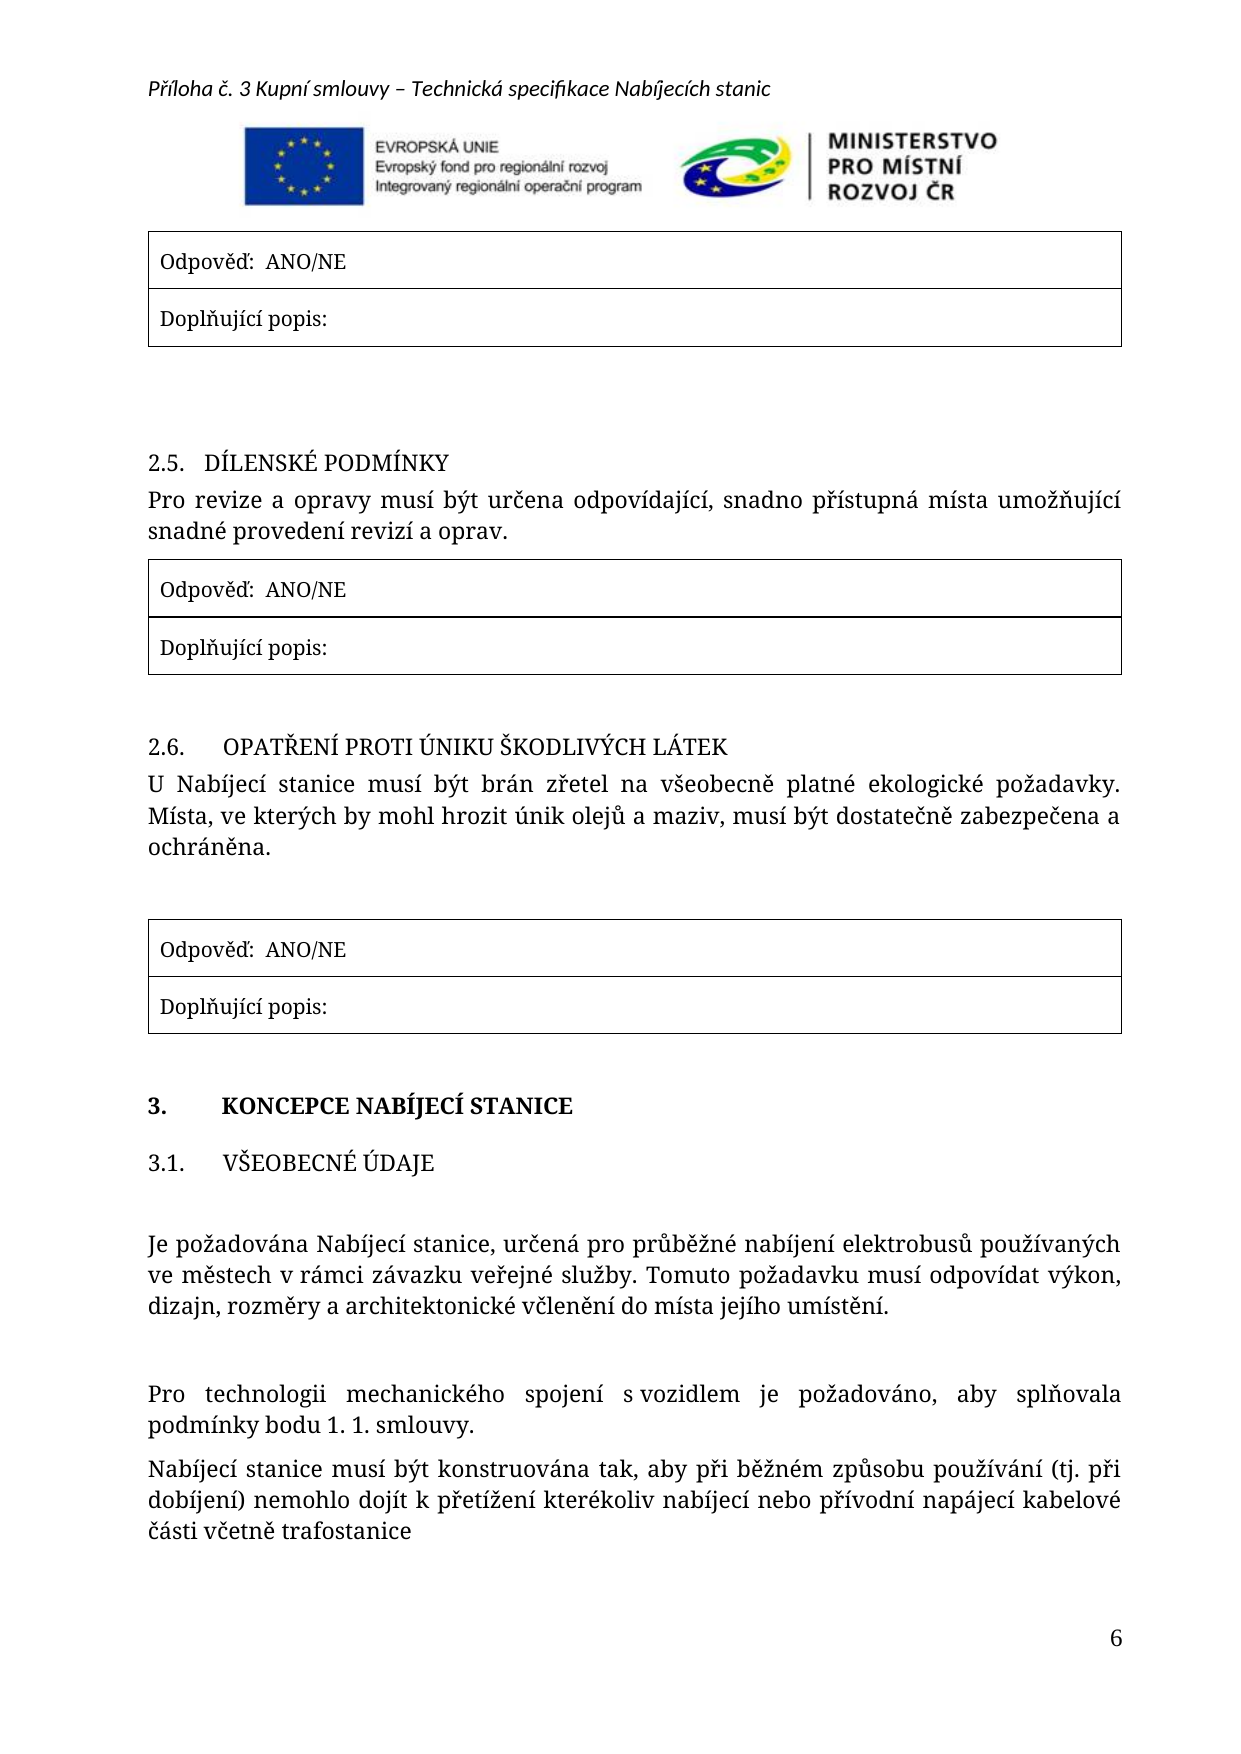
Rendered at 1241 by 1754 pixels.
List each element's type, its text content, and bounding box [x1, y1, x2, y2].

text U Nabíjecí stanice musí být brán zřetel na všeobecně platné ekologické požadavky. Místa, ve kterých by mohl hrozit únik olejů a maziv, musí být dostatečně zabezpečena a ochráněna. [148, 768, 1122, 862]
text Je požadována Nabíjecí stanice, určená pro průběžné nabíjení elektrobusů používaných ve městech v rámci závazku veřejné služby. Tomuto požadavku musí odpovídat výkon, dizajn, rozměry a architektonické včlenění do místa jejího umístění. [148, 1228, 1122, 1322]
table_cell Doplňující popis: [149, 977, 1121, 1033]
table_header Odpověď: ANO/NE [149, 560, 1121, 616]
text Pro technologii mechanického spojení s vozidlem je požadováno, aby splňovala podmínky bodu 1. 1. smlouvy. [148, 1378, 1122, 1440]
subtitle Opatření proti úniku škodlivých látek [148, 731, 1122, 762]
picture [218, 101, 1022, 231]
table_cell Doplňující popis: [149, 289, 1121, 346]
subtitle Všeobecné údaje [148, 1147, 1122, 1178]
table_header Odpověď: ANO/NE [149, 232, 1121, 288]
text Nabíjecí stanice musí být konstruována tak, aby při běžném způsobu používání (tj. při dobíjení) nemohlo dojít k přetížení kterékoliv nabíjecí nebo přívodní napájecí kabelové části včetně trafostanice [148, 1453, 1122, 1547]
table_header Odpověď: ANO/NE [149, 920, 1121, 976]
subtitle Koncepce nabíjecí stanice [148, 1090, 1122, 1122]
subtitle Dílenské podmínky [148, 447, 1122, 478]
text Pro revize a opravy musí být určena odpovídající, snadno přístupná místa umožňující snadné provedení revizí a oprav. [148, 484, 1122, 547]
table_cell Doplňující popis: [149, 618, 1121, 674]
